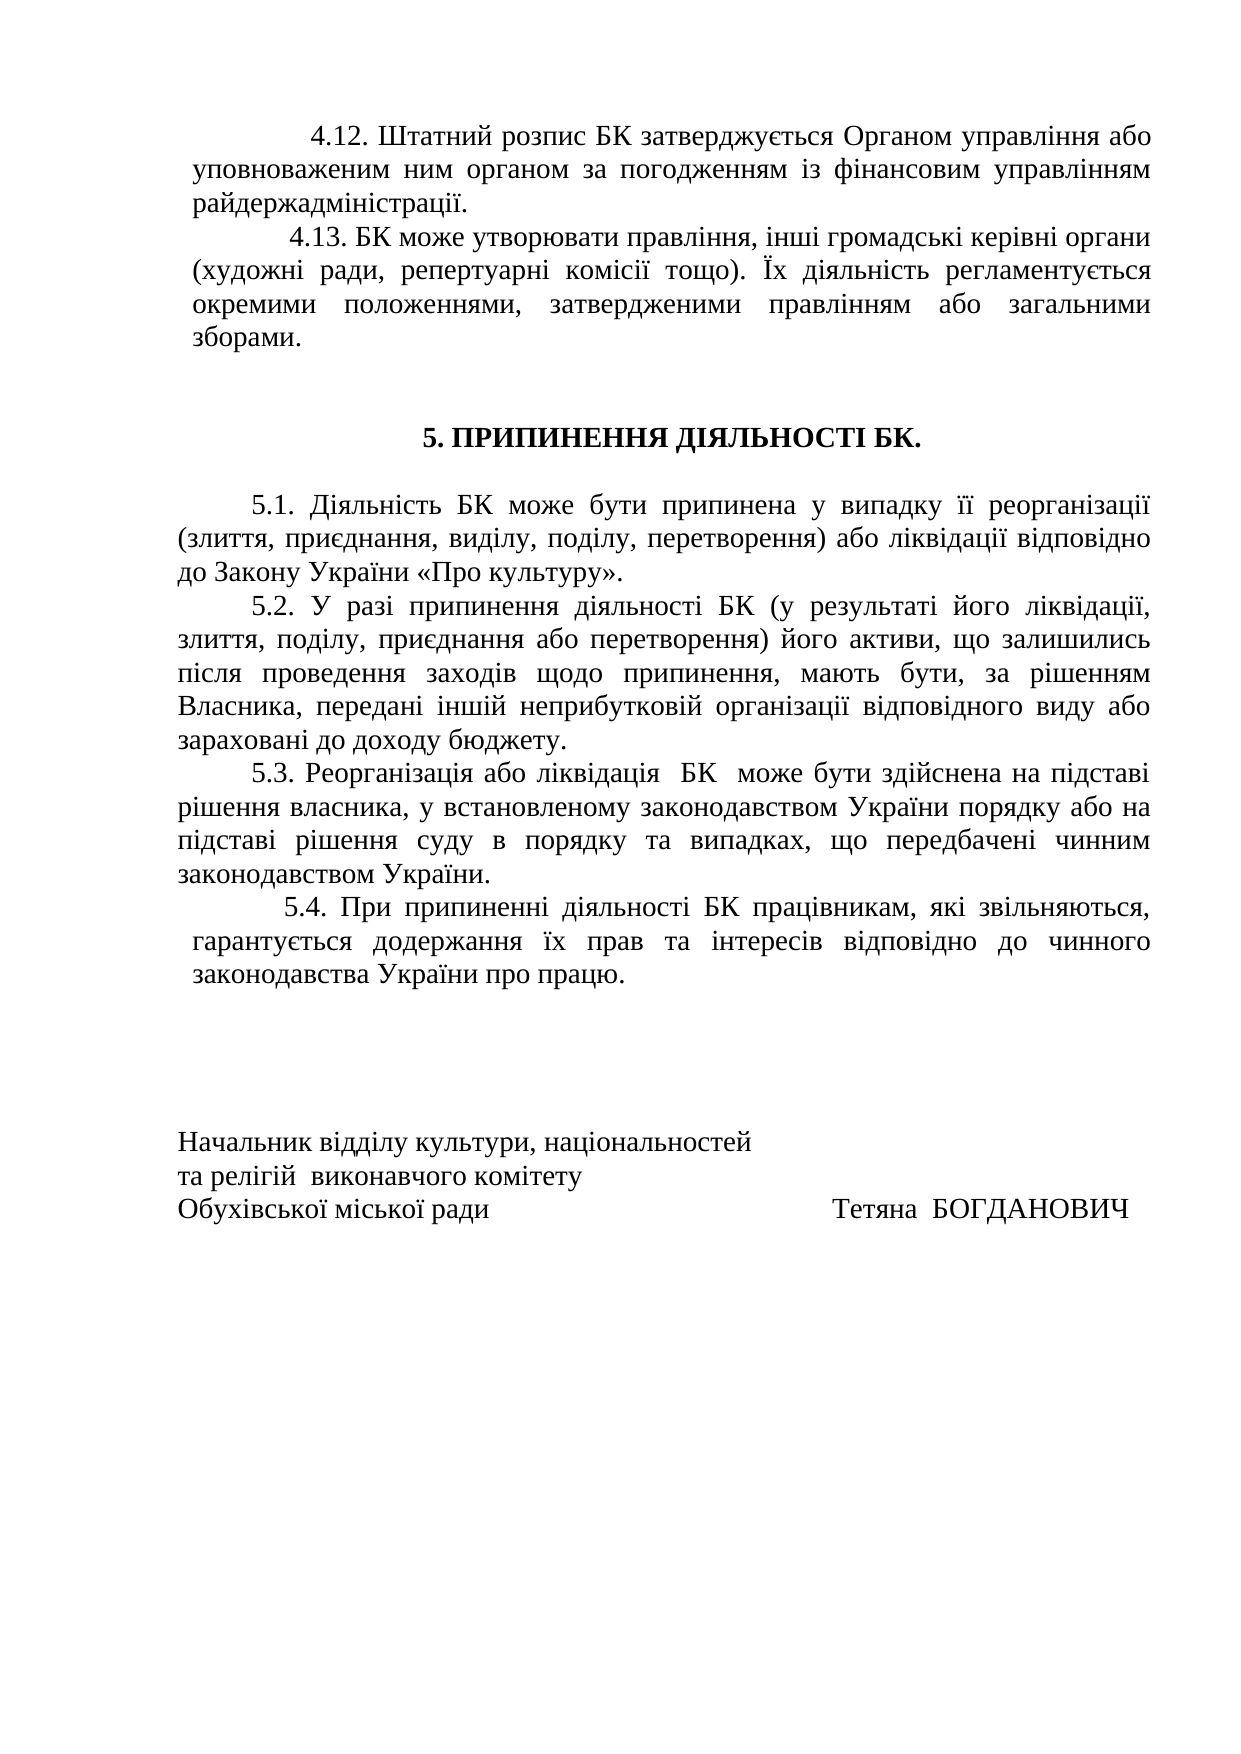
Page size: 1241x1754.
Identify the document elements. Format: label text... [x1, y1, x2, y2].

text 5. ПРИПИНЕННЯ ДІЯЛЬНОСТІ БК. [192, 420, 1152, 453]
text Обухівської міської ради Тетяна БОГДАНОВИЧ [177, 1191, 1152, 1225]
text 5.4. При припиненні діяльності БК працівникам, які звільняються, гарантується додержання їх прав та інтересів відповідно до чинного законодавства України про працю. [192, 889, 1152, 990]
text 5.1. Діяльність БК може бути припинена у випадку її реорганізації (злиття, приєднання, виділу, поділу, перетворення) або ліквідації відповідно до Закону України «Про культуру». [177, 487, 1152, 588]
text 4.13. БК може утворювати правління, інші громадські керівні органи (художні ради, репертуарні комісії тощо). Їх діяльність регламентується окремими положеннями, затвердженими правлінням або загальними зборами. [192, 219, 1152, 353]
text Начальник відділу культури, національностей [177, 1124, 1152, 1158]
text 4.12. Штатний розпис БК затверджується Органом управління або уповноваженим ним органом за погодженням із фінансовим управлінням райдержадміністрації. [192, 118, 1152, 219]
text 5.3. Реорганізація або ліквідація БК може бути здійснена на підставі рішення власника, у встановленому законодавством України порядку або на підставі рішення суду в порядку та випадках, що передбачені чинним законодавством України. [177, 755, 1152, 889]
text та релігій виконавчого комітету [177, 1158, 1152, 1191]
text 5.2. У разі припинення діяльності БК (у результаті його ліквідації, злиття, поділу, приєднання або перетворення) його активи, що залишились після проведення заходів щодо припинення, мають бути, за рішенням Власника, передані іншій неприбутковій організації відповідного виду або зараховані до доходу бюджету. [177, 588, 1152, 755]
